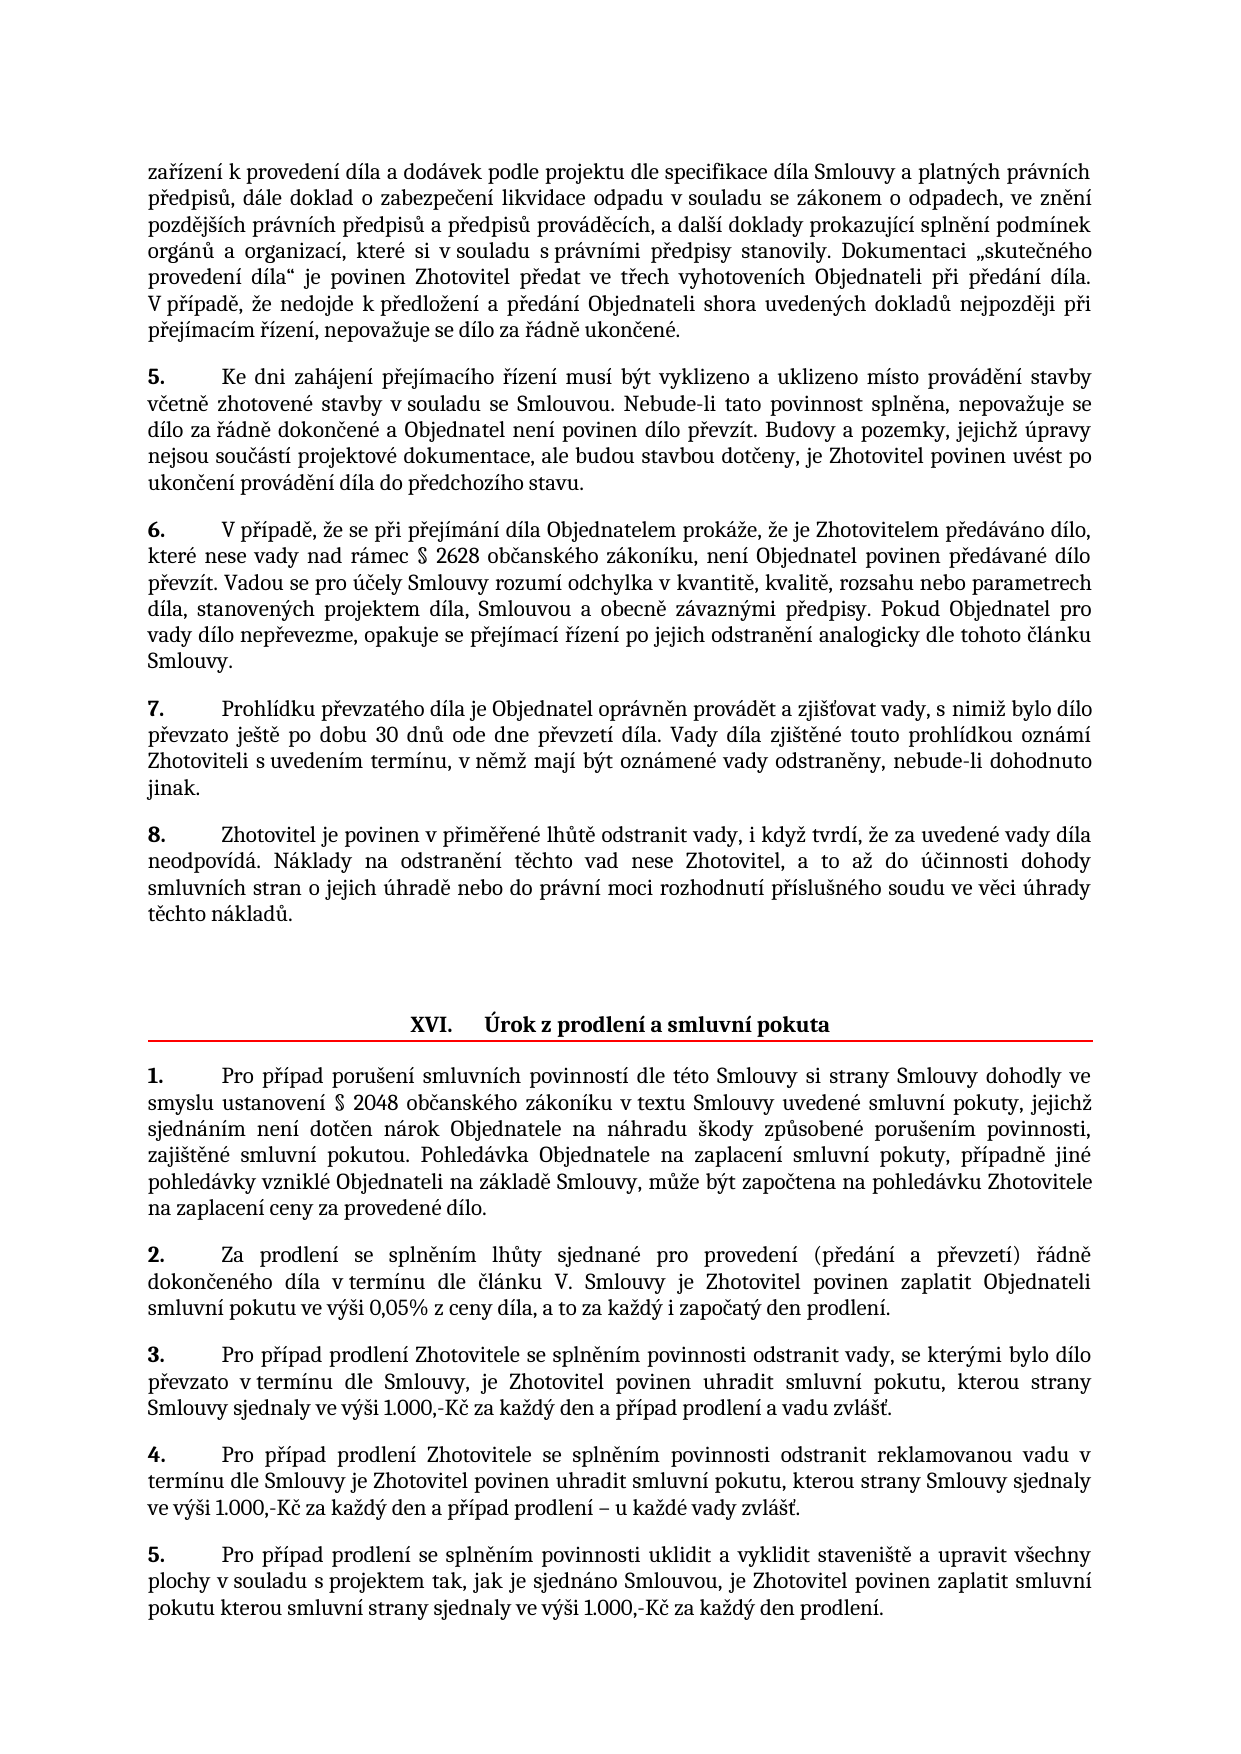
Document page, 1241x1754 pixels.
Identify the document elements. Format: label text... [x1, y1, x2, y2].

subtitle Pro případ porušení smluvních povinností dle této Smlouvy si strany Smlouvy dohodly ve smyslu ustanovení § 2048 občanského zákoníku v textu Smlouvy uvedené smluvní pokuty, jejichž sjednáním není dotčen nárok Objednatele na náhradu škody způsobené porušením povinnosti, zajištěné smluvní pokutou. Pohledávka Objednatele na zaplacení smluvní pokuty, případně jiné pohledávky vzniklé Objednateli na základě Smlouvy, může být započtena na pohledávku Zhotovitele na zaplacení ceny za provedené dílo. [148, 1063, 1093, 1221]
subtitle Ke dni zahájení přejímacího řízení musí být vyklizeno a uklizeno místo provádění stavby včetně zhotovené stavby v souladu se Smlouvou. Nebude-li tato povinnost splněna, nepovažuje se dílo za řádně dokončené a Objednatel není povinen dílo převzít. Budovy a pozemky, jejichž úpravy nejsou součástí projektové dokumentace, ale budou stavbou dotčeny, je Zhotovitel povinen uvést po ukončení provádění díla do předchozího stavu. [148, 364, 1093, 496]
subtitle Pro případ prodlení Zhotovitele se splněním povinnosti odstranit vady, se kterými bylo dílo převzato v termínu dle Smlouvy, je Zhotovitel povinen uhradit smluvní pokutu, kterou strany Smlouvy sjednaly ve výši 1.000,-Kč za každý den a případ prodlení a vadu zvlášť. [148, 1342, 1093, 1421]
subtitle V případě, že se při přejímání díla Objednatelem prokáže, že je Zhotovitelem předáváno dílo, které nese vady nad rámec § 2628 občanského zákoníku, není Objednatel povinen předávané dílo převzít. Vadou se pro účely Smlouvy rozumí odchylka v kvantitě, kvalitě, rozsahu nebo parametrech díla, stanovených projektem díla, Smlouvou a obecně závaznými předpisy. Pokud Objednatel pro vady dílo nepřevezme, opakuje se přejímací řízení po jejich odstranění analogicky dle tohoto článku Smlouvy. [148, 517, 1093, 675]
subtitle Zhotovitel je povinen v přiměřené lhůtě odstranit vady, i když tvrdí, že za uvedené vady díla neodpovídá. Náklady na odstranění těchto vad nese Zhotovitel, a to až do účinnosti dohody smluvních stran o jejich úhradě nebo do právní moci rozhodnutí příslušného soudu ve věci úhrady těchto nákladů. [148, 822, 1093, 927]
subtitle Za prodlení se splněním lhůty sjednané pro provedení (předání a převzetí) řádně dokončeného díla v termínu dle článku V. Smlouvy je Zhotovitel povinen zaplatit Objednateli smluvní pokutu ve výši 0,05% z ceny díla, a to za každý i započatý den prodlení. [148, 1242, 1093, 1321]
subtitle Úrok z prodlení a smluvní pokuta [148, 1012, 1093, 1040]
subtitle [148, 159, 1093, 343]
subtitle Pro případ prodlení se splněním povinnosti uklidit a vyklidit staveniště a upravit všechny plochy v souladu s projektem tak, jak je sjednáno Smlouvou, je Zhotovitel povinen zaplatit smluvní pokutu kterou smluvní strany sjednaly ve výši 1.000,-Kč za každý den prodlení. [148, 1542, 1093, 1621]
subtitle Prohlídku převzatého díla je Objednatel oprávněn provádět a zjišťovat vady, s nimiž bylo dílo převzato ještě po dobu 30 dnů ode dne převzetí díla. Vady díla zjištěné touto prohlídkou oznámí Zhotoviteli s uvedením termínu, v němž mají být oznámené vady odstraněny, nebude-li dohodnuto jinak. [148, 696, 1093, 801]
subtitle Pro případ prodlení Zhotovitele se splněním povinnosti odstranit reklamovanou vadu v termínu dle Smlouvy je Zhotovitel povinen uhradit smluvní pokutu, kterou strany Smlouvy sjednaly ve výši 1.000,-Kč za každý den a případ prodlení – u každé vady zvlášť. [148, 1442, 1093, 1521]
